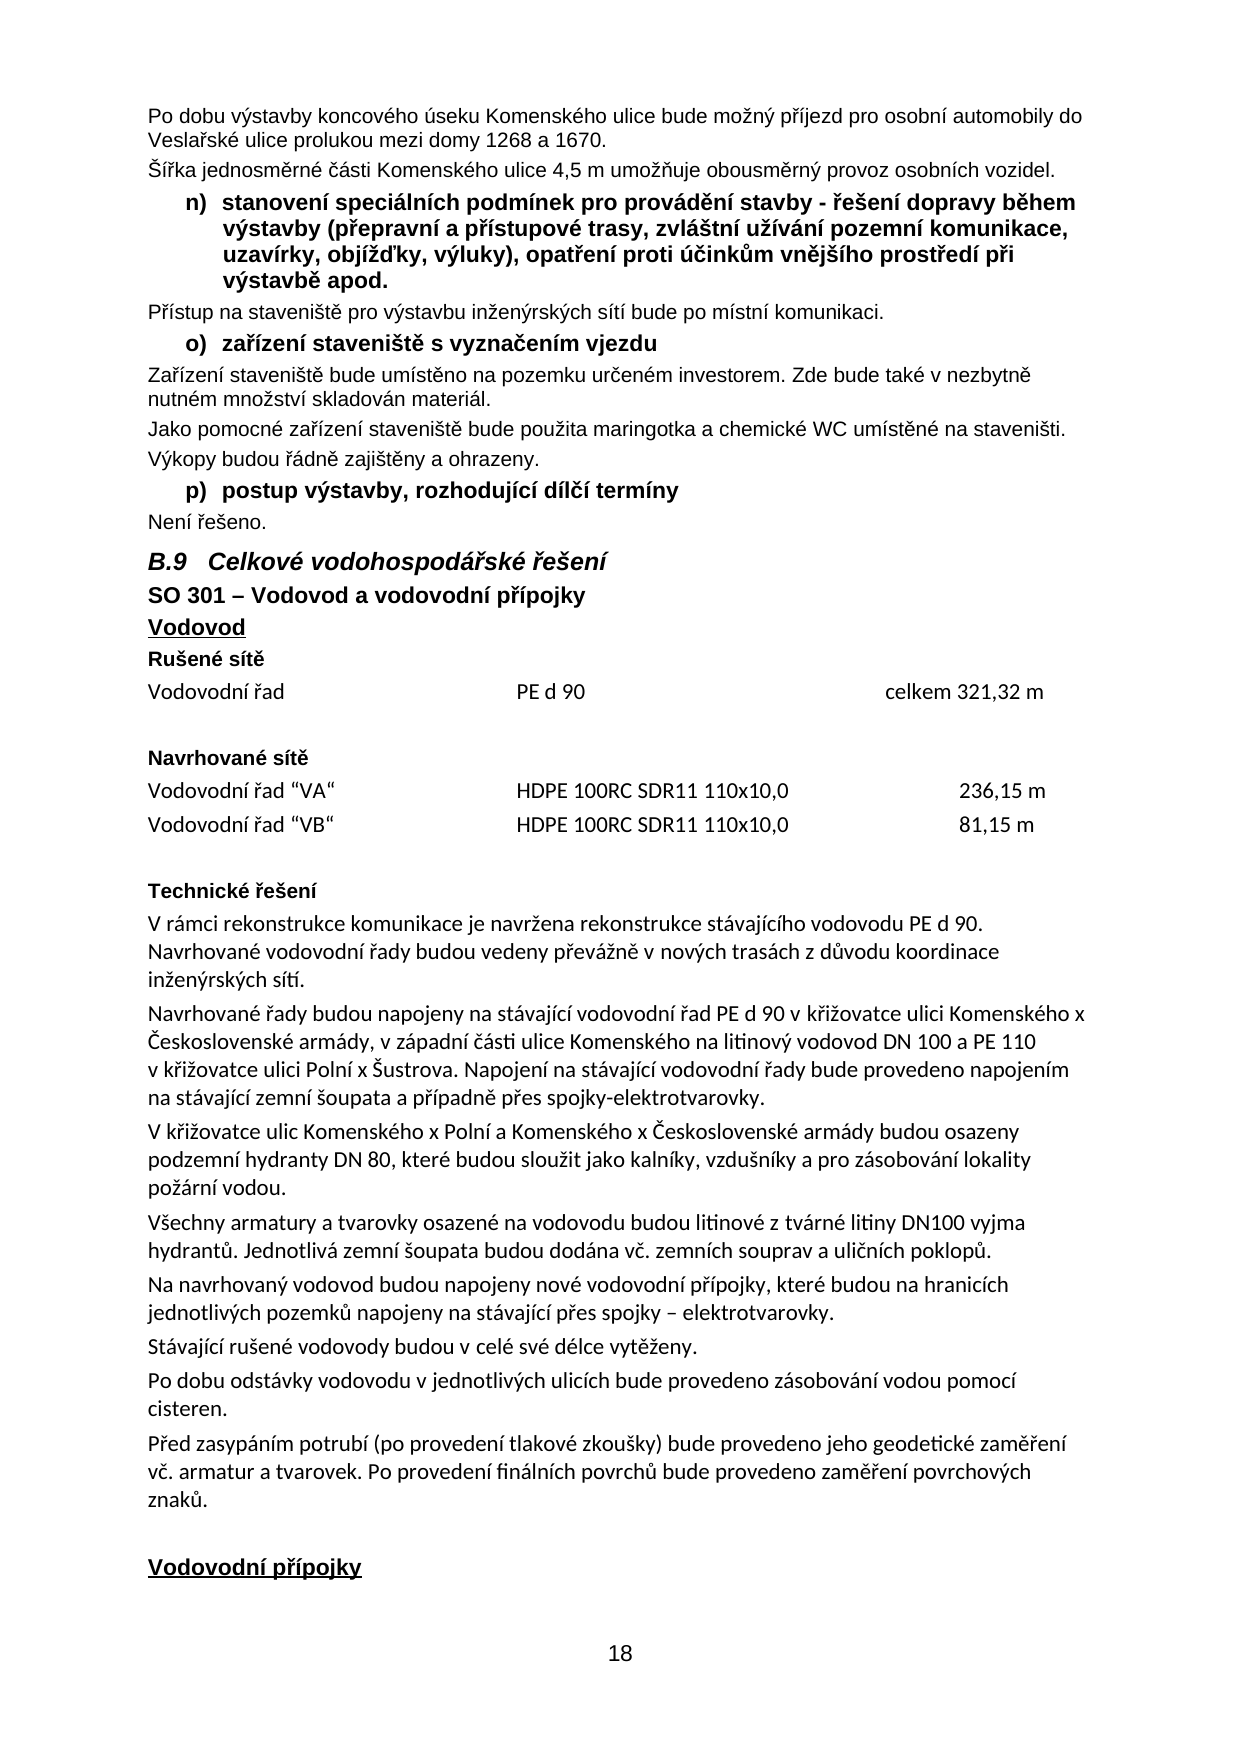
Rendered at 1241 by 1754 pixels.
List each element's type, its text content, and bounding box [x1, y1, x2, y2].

text V rámci rekonstrukce komunikace je navržena rekonstrukce stávajícího vodovodu PE d 90. Navrhované vodovodní řady budou vedeny převážně v nových trasách z důvodu koordinace inženýrských sítí. [148, 909, 1092, 993]
text SO 301 – Vodovod a vodovodní přípojky [148, 582, 1092, 608]
subtitle zařízení staveniště s vyznačením vjezdu [185, 330, 1092, 357]
text V křižovatce ulic Komenského x Polní a Komenského x Československé armády budou osazeny podzemní hydranty DN 80, které budou sloužit jako kalníky, vzdušníky a pro zásobování lokality požární vodou. [148, 1117, 1092, 1201]
subtitle postup výstavby, rozhodující dílčí termíny [185, 477, 1092, 504]
text Navrhované řady budou napojeny na stávající vodovodní řad PE d 90 v křižovatce ulici Komenského x Československé armády, v západní části ulice Komenského na litinový vodovod DN 100 a PE 110 v křižovatce ulici Polní x Šustrova. Napojení na stávající vodovodní řady bude provedeno napojením na stávající zemní šoupata a případně přes spojky-elektrotvarovky. [148, 999, 1092, 1111]
text Po dobu výstavby koncového úseku Komenského ulice bude možný příjezd pro osobní automobily do Veslařské ulice prolukou mezi domy 1268 a 1670. [148, 104, 1092, 152]
text Vodovod [148, 614, 1092, 641]
text Rušené sítě [148, 647, 1092, 671]
text Technické řešení [148, 878, 1092, 902]
text Přístup na staveniště pro výstavbu inženýrských sítí bude po místní komunikaci. [148, 300, 1092, 324]
text Na navrhovaný vodovod budou napojeny nové vodovodní přípojky, které budou na hranicích jednotlivých pozemků napojeny na stávající přes spojky – elektrotvarovky. [148, 1270, 1092, 1326]
text Není řešeno. [148, 510, 1092, 534]
text Zařízení staveniště bude umístěno na pozemku určeném investorem. Zde bude také v nezbytně nutném množství skladován materiál. [148, 363, 1092, 411]
text Vodovodní řad “VA“ HDPE 100RC SDR11 110x10,0 236,15 m [148, 776, 1092, 804]
text Šířka jednosměrné části Komenského ulice 4,5 m umožňuje obousměrný provoz osobních vozidel. [148, 158, 1092, 182]
text Vodovodní řad PE d 90 celkem 321,32 m [148, 677, 1092, 705]
subtitle stanovení speciálních podmínek pro provádění stavby - řešení dopravy během výstavby (přepravní a přístupové trasy, zvláštní užívání pozemní komunikace, uzavírky, objížďky, výluky), opatření proti účinkům vnějšího prostředí při výstavbě apod. [185, 188, 1092, 294]
text Po dobu odstávky vodovodu v jednotlivých ulicích bude provedeno zásobování vodou pomocí cisteren. [148, 1367, 1092, 1423]
subtitle Celkové vodohospodářské řešení [148, 547, 1092, 575]
text Vodovodní přípojky [148, 1553, 1092, 1580]
text Vodovodní řad “VB“ HDPE 100RC SDR11 110x10,0 81,15 m [148, 810, 1092, 838]
text Navrhované sítě [148, 746, 1092, 769]
text Všechny armatury a tvarovky osazené na vodovodu budou litinové z tvárné litiny DN100 vyjma hydrantů. Jednotlivá zemní šoupata budou dodána vč. zemních souprav a uličních poklopů. [148, 1208, 1092, 1264]
text Jako pomocné zařízení staveniště bude použita maringotka a chemické WC umístěné na staveništi. [148, 417, 1092, 441]
text Výkopy budou řádně zajištěny a ohrazeny. [148, 447, 1092, 471]
text Stávající rušené vodovody budou v celé své délce vytěženy. [148, 1332, 1092, 1360]
